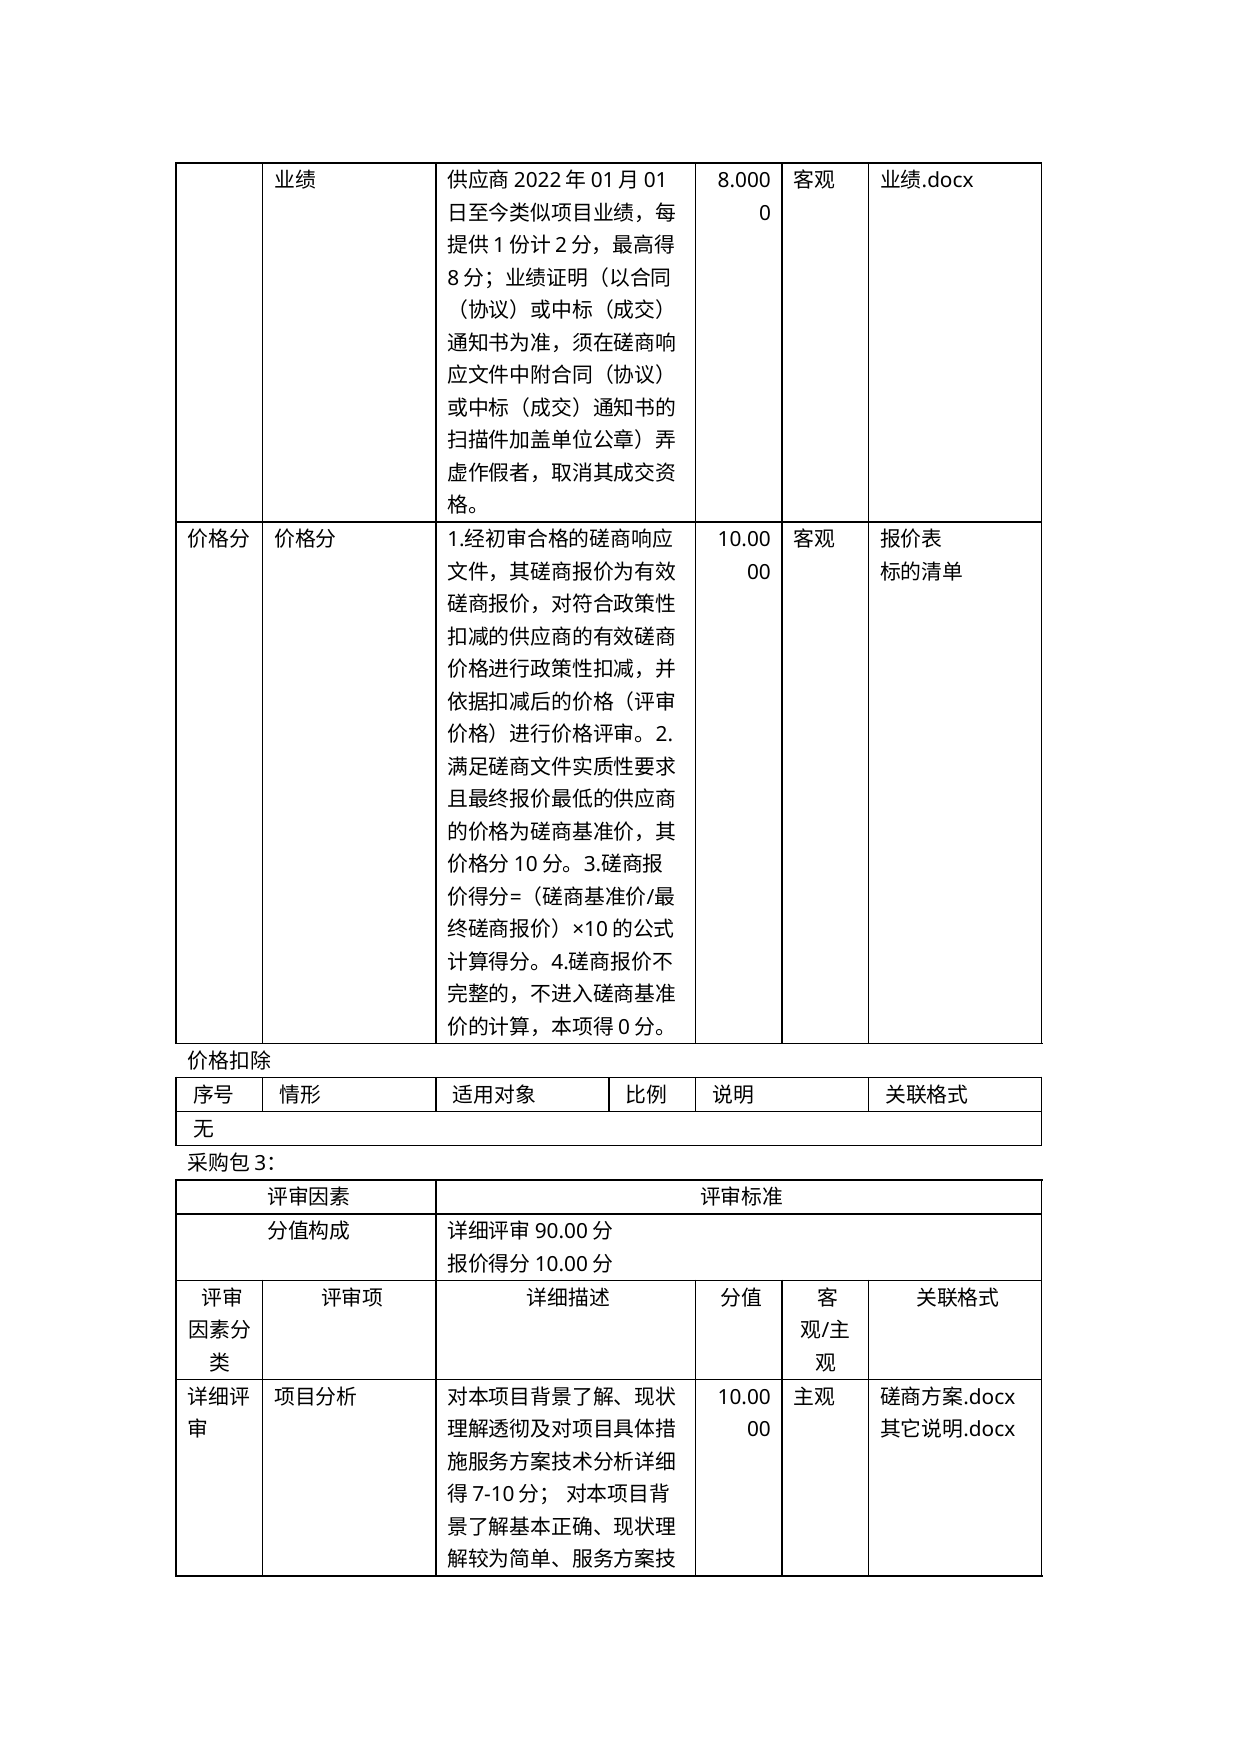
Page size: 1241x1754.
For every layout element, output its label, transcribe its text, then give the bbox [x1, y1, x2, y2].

table_cell 供应商2022年01月01日至今类似项目业绩，每提供1份计2分，最高得8分；业绩证明（以合同（协议）或中标（成交）通知书为准，须在磋商响应文件中附合同（协议）或中标（成交）通知书的扫描件加盖单位公章）弄虚作假者，取消其成交资格。 [437, 164, 695, 521]
table_cell 10.0000 [696, 523, 781, 1043]
table_cell 客观 [783, 164, 868, 521]
table_header 评审标准 [437, 1181, 1041, 1213]
table_cell 10.0000 [696, 1380, 781, 1575]
table_cell 客观/主观 [783, 1281, 868, 1378]
table_cell 项目分析 [263, 1380, 435, 1575]
table_cell 无 [177, 1112, 1041, 1145]
table_cell 报价表 标的清单 [869, 523, 1041, 1043]
table_header 关联格式 [869, 1078, 1041, 1111]
table_header 说明 [696, 1078, 868, 1111]
table_cell 详细描述 [437, 1281, 695, 1378]
table_cell 价格分 [263, 523, 435, 1043]
table_cell 客观 [783, 523, 868, 1043]
table_cell 价格分 [177, 523, 262, 1043]
table_cell 1.经初审合格的磋商响应文件，其磋商报价为有效磋商报价，对符合政策性扣减的供应商的有效磋商价格进行政策性扣减，并依据扣减后的价格（评审价格）进行价格评审。2.满足磋商文件实质性要求且最终报价最低的供应商的价格为磋商基准价，其价格分10分。3.磋商报价得分=（磋商基准价/最终磋商报价）×10的公式计算得分。4.磋商报价不完整的，不进入磋商基准价的计算，本项得0分。 [437, 523, 695, 1043]
table_header 评审因素 [177, 1181, 435, 1213]
table_cell 业绩 [263, 164, 435, 521]
table_cell 详细评审 [177, 1380, 262, 1575]
table_cell 8.0000 [696, 164, 781, 521]
table_cell 分值构成 [177, 1215, 435, 1279]
table_cell 评审项 [263, 1281, 435, 1378]
table_cell 评审因素分类 [177, 1281, 262, 1378]
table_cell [437, 1380, 695, 1575]
table_cell 详细评审90.00分 报价得分10.00分 [437, 1215, 1041, 1279]
text 采购包3： [187, 1146, 1053, 1179]
table_cell 磋商方案.docx 其它说明.docx [869, 1380, 1041, 1575]
table_header 适用对象 [437, 1078, 608, 1111]
table_cell 主观 [783, 1380, 868, 1575]
table_header 比例 [610, 1078, 695, 1111]
table_cell 分值 [696, 1281, 781, 1378]
table_cell 业绩.docx [869, 164, 1041, 521]
table_header 序号 [177, 1078, 262, 1111]
text 价格扣除 [187, 1044, 1053, 1077]
table_cell 关联格式 [869, 1281, 1041, 1378]
table_header 情形 [263, 1078, 435, 1111]
